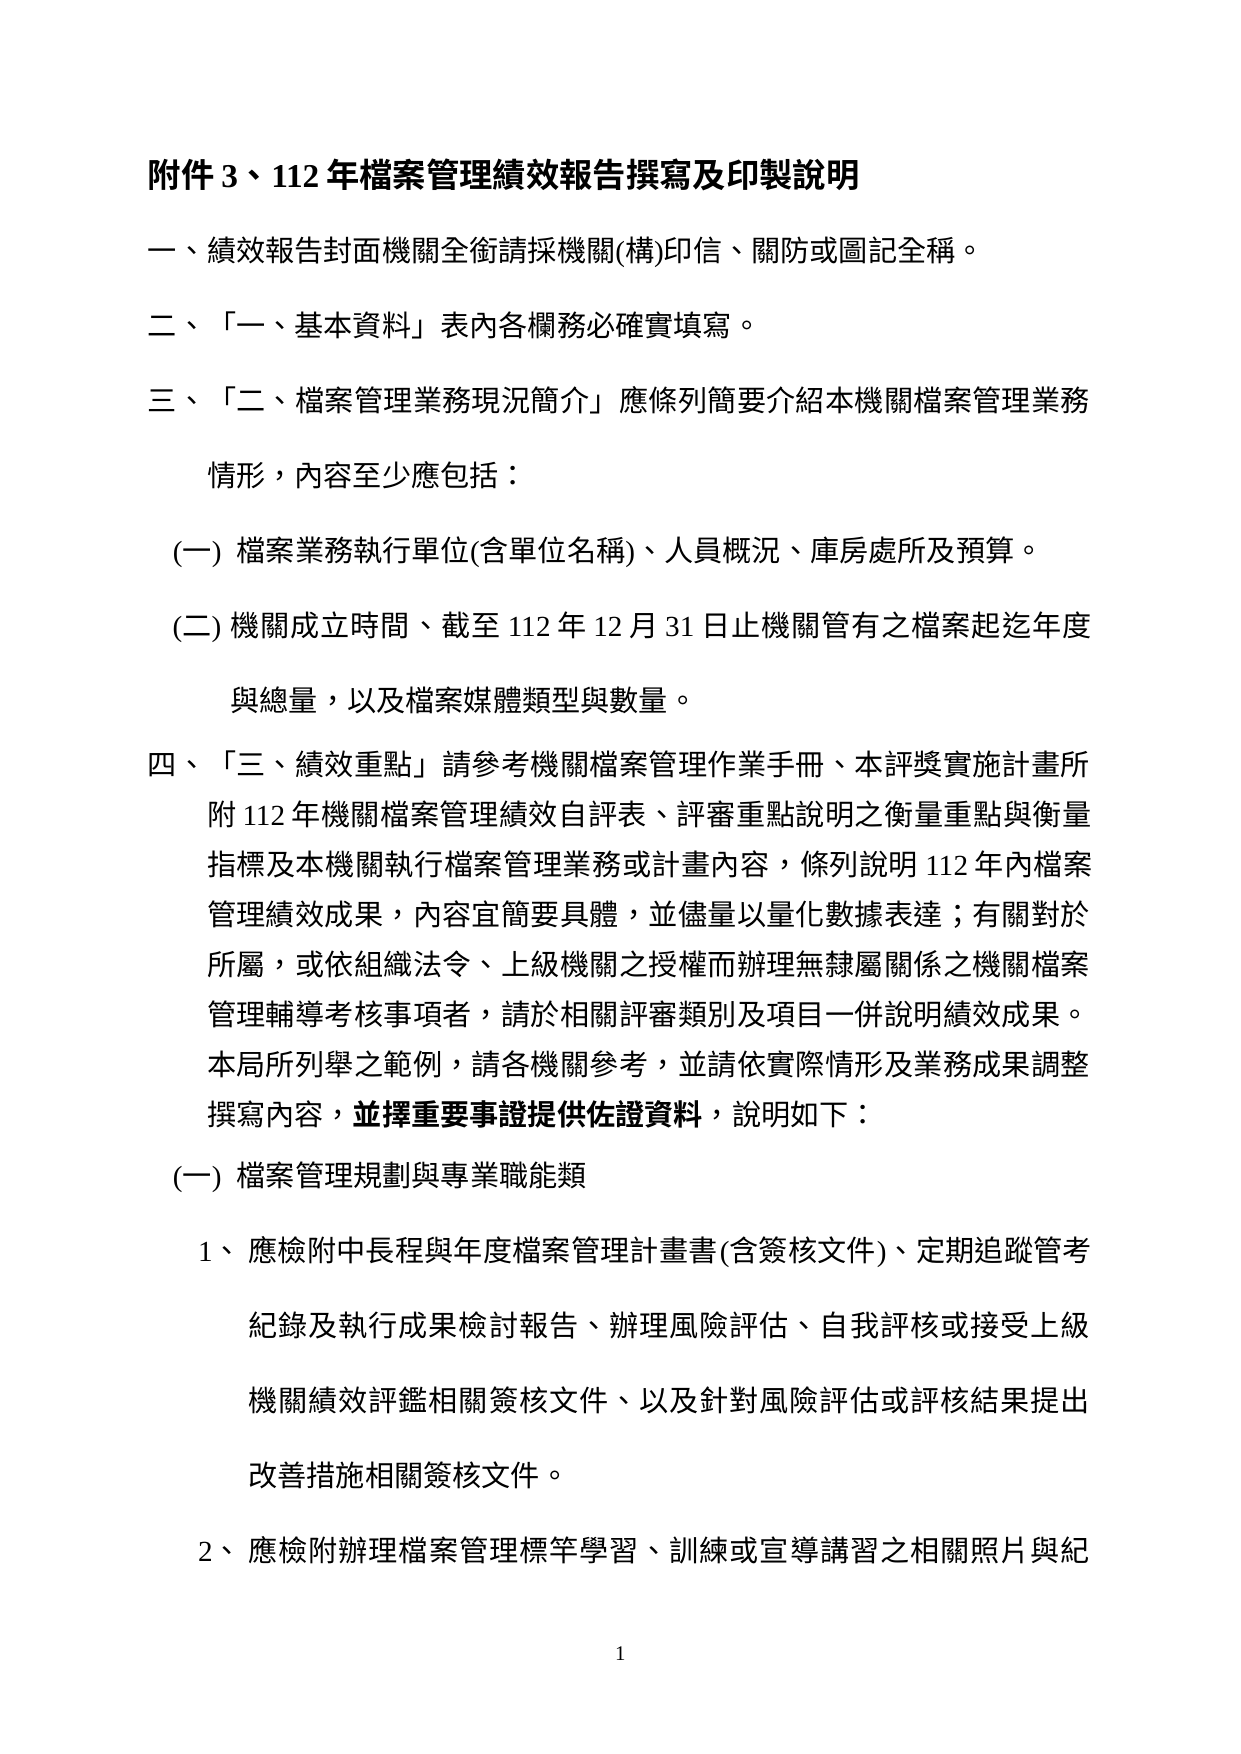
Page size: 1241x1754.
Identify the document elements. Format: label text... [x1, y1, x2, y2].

list 績效報告封面機關全銜請採機關(構)印信、關防或圖記全稱。 [148, 211, 1092, 286]
list 機關成立時間、截至112年12月31日止機關管有之檔案起迄年度與總量，以及檔案媒體類型與數量。 [172, 586, 1092, 736]
list 「二、檔案管理業務現況簡介」應條列簡要介紹本機關檔案管理業務情形，內容至少應包括： [148, 361, 1092, 511]
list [198, 1511, 1092, 1586]
list 應檢附中長程與年度檔案管理計畫書(含簽核文件)、定期追蹤管考紀錄及執行成果檢討報告、辦理風險評估、自我評核或接受上級機關績效評鑑相關簽核文件、以及針對風險評估或評核結果提出改善措施相關簽核文件。 [198, 1211, 1092, 1511]
text 附件3、112年檔案管理績效報告撰寫及印製說明 [148, 136, 1092, 211]
list 「三、績效重點」請參考機關檔案管理作業手冊、本評獎實施計畫所附112年機關檔案管理績效自評表、評審重點說明之衡量重點與衡量指標及本機關執行檔案管理業務或計畫內容，條列說明112年內檔案管理績效成果，內容宜簡要具體，並儘量以量化數據表達；有關對於所屬，或依組織法令、上級機關之授權而辦理無隸屬關係之機關檔案管理輔導考核事項者，請於相關評審類別及項目一併說明績效成果。本局所列舉之範例，請各機關參考，並請依實際情形及業務成果調整撰寫內容，並擇重要事證提供佐證資料，說明如下： [148, 736, 1092, 1136]
list 「一、基本資料」表內各欄務必確實填寫。 [148, 286, 1092, 361]
list 檔案管理規劃與專業職能類 [173, 1136, 1092, 1211]
list 檔案業務執行單位(含單位名稱)、人員概況、庫房處所及預算。 [173, 511, 1092, 586]
